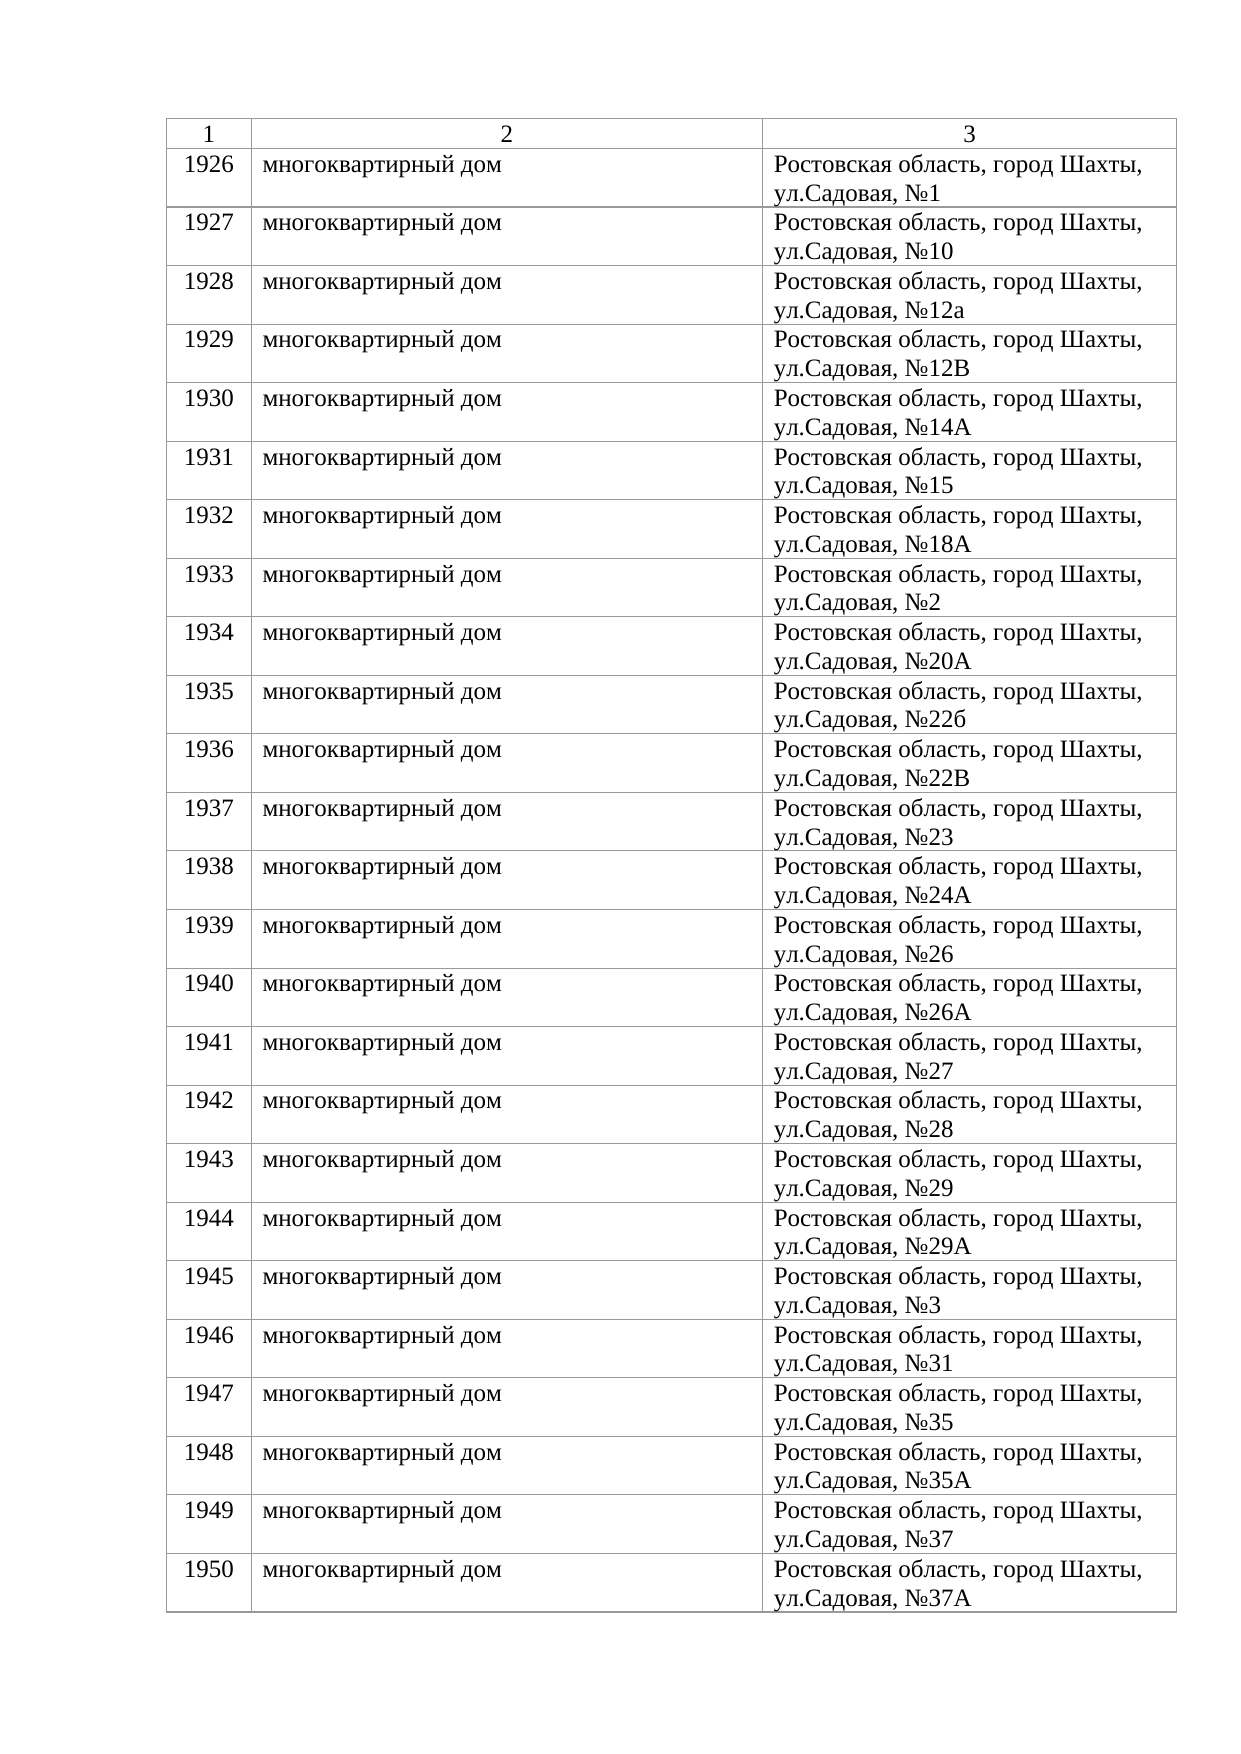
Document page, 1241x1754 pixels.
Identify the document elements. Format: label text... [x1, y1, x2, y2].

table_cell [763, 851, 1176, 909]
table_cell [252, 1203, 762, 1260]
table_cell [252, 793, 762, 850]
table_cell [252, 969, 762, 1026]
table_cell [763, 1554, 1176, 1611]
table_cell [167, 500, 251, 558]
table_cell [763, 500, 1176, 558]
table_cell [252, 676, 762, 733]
table_header 3 [763, 119, 1176, 148]
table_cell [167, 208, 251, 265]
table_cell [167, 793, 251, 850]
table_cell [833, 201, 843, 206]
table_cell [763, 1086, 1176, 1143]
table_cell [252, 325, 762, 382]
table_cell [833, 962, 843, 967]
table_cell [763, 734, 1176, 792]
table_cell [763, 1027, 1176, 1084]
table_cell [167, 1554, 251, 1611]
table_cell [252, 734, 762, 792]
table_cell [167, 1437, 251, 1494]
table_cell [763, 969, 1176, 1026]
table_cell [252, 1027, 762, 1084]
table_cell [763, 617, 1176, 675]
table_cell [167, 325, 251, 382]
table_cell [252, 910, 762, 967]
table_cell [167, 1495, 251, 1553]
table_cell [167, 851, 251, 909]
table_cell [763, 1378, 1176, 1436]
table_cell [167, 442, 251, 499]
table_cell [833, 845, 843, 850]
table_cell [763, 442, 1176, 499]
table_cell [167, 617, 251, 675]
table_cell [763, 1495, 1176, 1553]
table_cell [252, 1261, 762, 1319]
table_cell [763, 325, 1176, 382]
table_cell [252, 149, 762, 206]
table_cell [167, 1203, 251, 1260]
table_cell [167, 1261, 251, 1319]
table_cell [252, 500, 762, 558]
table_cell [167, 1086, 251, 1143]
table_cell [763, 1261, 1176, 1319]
table_header 2 [252, 119, 762, 148]
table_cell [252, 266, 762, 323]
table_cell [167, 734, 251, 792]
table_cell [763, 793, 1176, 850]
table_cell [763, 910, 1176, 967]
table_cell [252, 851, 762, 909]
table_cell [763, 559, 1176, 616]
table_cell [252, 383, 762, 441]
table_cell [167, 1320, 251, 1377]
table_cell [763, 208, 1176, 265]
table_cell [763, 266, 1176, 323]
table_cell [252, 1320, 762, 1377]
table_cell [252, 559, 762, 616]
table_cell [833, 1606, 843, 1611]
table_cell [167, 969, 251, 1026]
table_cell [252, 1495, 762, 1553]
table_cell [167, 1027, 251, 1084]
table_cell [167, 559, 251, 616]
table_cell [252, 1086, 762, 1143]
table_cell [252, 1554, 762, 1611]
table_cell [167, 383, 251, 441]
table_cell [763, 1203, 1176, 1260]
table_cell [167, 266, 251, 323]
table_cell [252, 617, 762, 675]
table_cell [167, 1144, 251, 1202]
table_header 1 [167, 119, 251, 148]
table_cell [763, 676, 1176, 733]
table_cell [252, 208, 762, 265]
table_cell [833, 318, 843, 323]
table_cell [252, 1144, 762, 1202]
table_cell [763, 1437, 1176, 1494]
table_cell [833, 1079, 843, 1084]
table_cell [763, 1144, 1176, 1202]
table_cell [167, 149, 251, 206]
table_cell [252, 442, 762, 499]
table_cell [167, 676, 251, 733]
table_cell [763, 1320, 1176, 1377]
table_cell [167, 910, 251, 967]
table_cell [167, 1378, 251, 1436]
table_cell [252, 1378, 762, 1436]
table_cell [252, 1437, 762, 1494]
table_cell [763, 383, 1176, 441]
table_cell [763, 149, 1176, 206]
